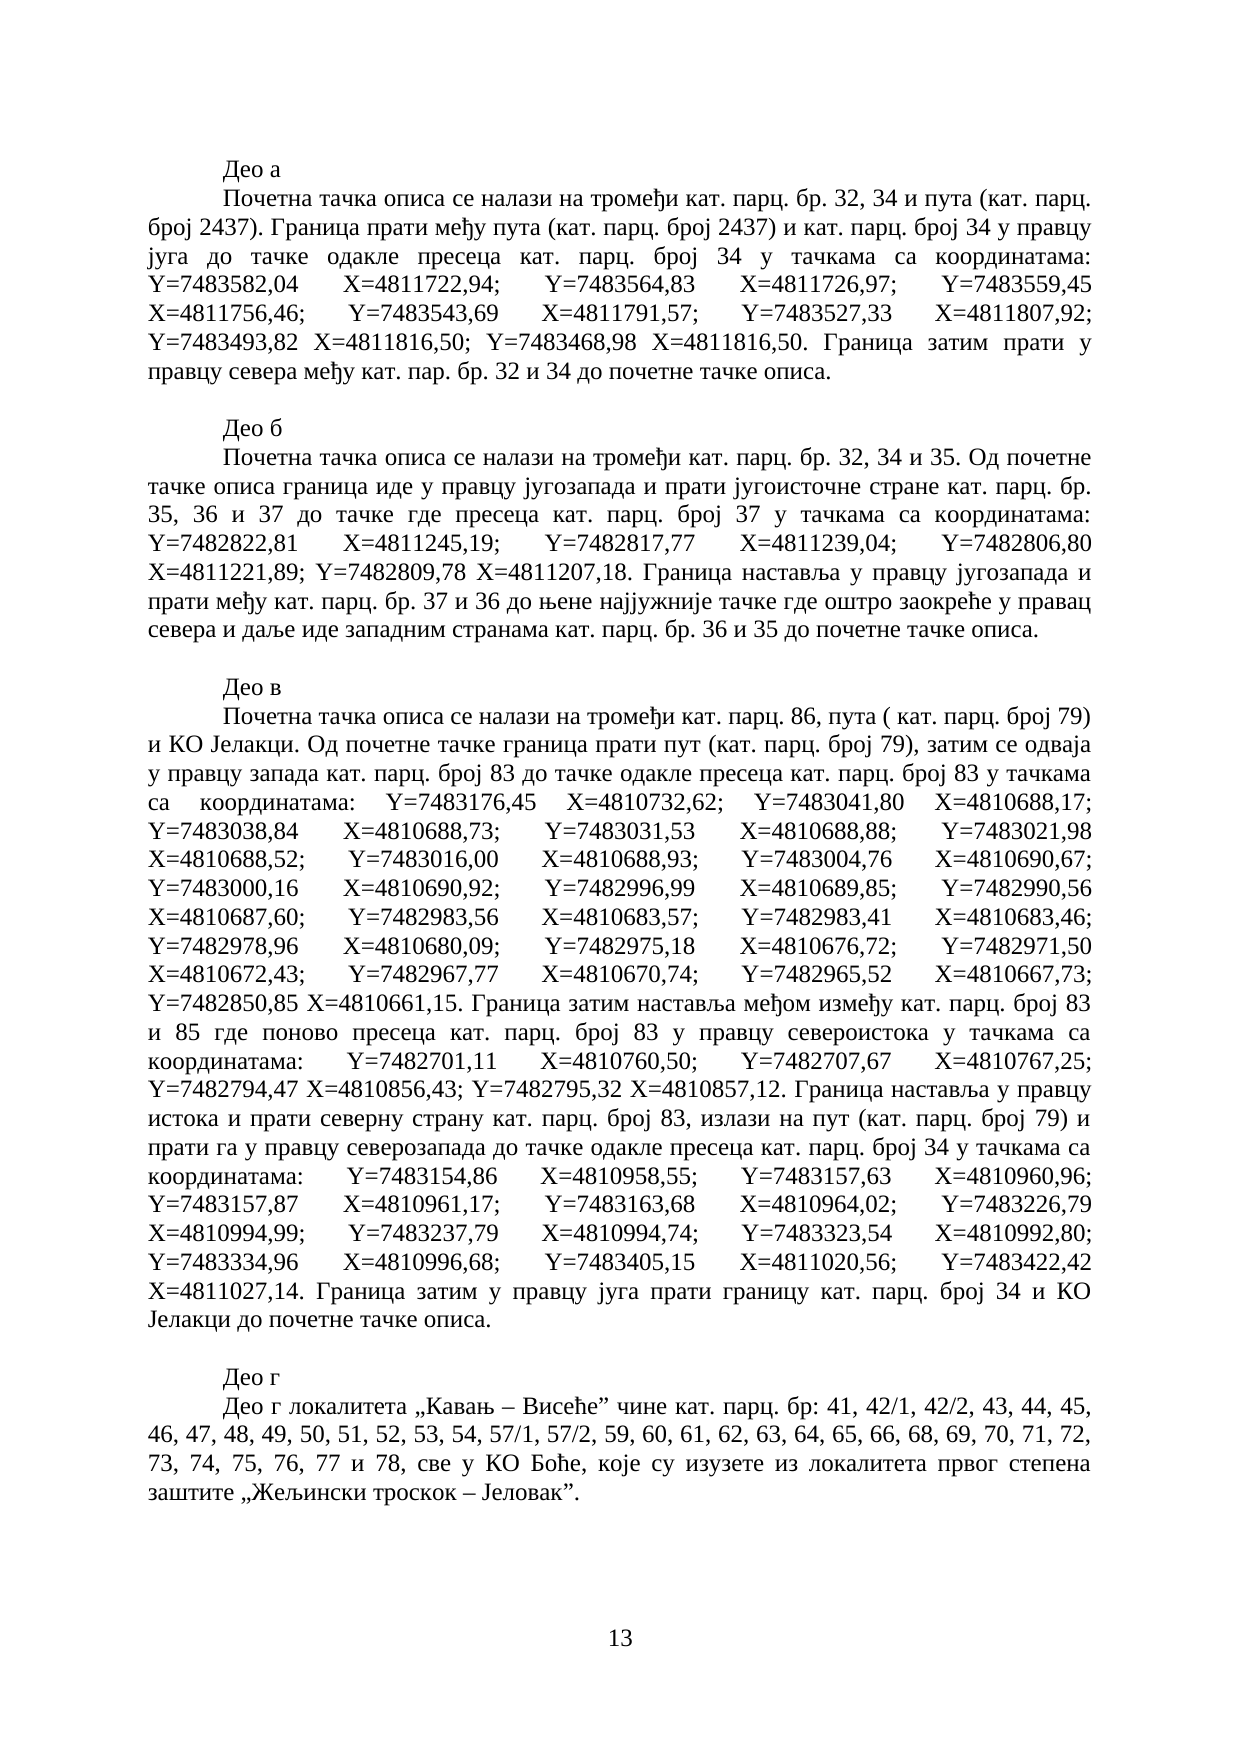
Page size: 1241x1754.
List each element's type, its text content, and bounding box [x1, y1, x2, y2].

text Део б [148, 413, 1092, 442]
text Део а [148, 154, 1092, 183]
text Део в [148, 672, 1092, 701]
text Део г [148, 1362, 1092, 1391]
text Део г локалитета „Кавањ – Висеће” чине кат. парц. бр: 41, 42/1, 42/2, 43, 44, 45, 46, 47, 48, 49, 50, 51, 52, 53, 54, 57/1, 57/2, 59, 60, 61, 62, 63, 64, 65, 66, 68, 69, 70, 71, 72, 73, 74, 75, 76, 77 и 78, све у КО Боће, које су изузете из локалитета првог степена заштите „Жељински троскок – Јеловак”. [148, 1391, 1092, 1506]
text Почетна тачка описа се налази на тромеђи кат. парц. бр. 32, 34 и пута (кат. парц. број 2437). Граница прати међу пута (кат. парц. број 2437) и кат. парц. број 34 у правцу југа до тачке одакле пресеца кат. парц. број 34 у тачкама са координатама: Y=7483582,04 X=4811722,94; Y=7483564,83 X=4811726,97; Y=7483559,45 X=4811756,46; Y=7483543,69 X=4811791,57; Y=7483527,33 X=4811807,92; Y=7483493,82 X=4811816,50; Y=7483468,98 X=4811816,50. Граница затим прати у правцу севера међу кат. пар. бр. 32 и 34 до почетне тачке описа. [148, 183, 1092, 384]
text Почетна тачка описа се налази на тромеђи кат. парц. бр. 32, 34 и 35. Од почетне тачке описа граница иде у правцу југозапада и прати југоисточне стране кат. парц. бр. 35, 36 и 37 до тачке где пресеца кат. парц. број 37 у тачкама са координатама: Y=7482822,81 X=4811245,19; Y=7482817,77 X=4811239,04; Y=7482806,80 X=4811221,89; Y=7482809,78 X=4811207,18. Граница наставља у правцу југозапада и прати међу кат. парц. бр. 37 и 36 до њене најјужније тачке где оштро заокреће у правац севера и даље иде западним странама кат. парц. бр. 36 и 35 до почетне тачке описа. [148, 442, 1092, 643]
text Почетна тачка описа се налази на тромеђи кат. парц. 86, пута ( кат. парц. број 79) и КО Јелакци. Од почетне тачке граница прати пут (кат. парц. број 79), затим се одваја у правцу запада кат. парц. број 83 до тачке одакле пресеца кат. парц. број 83 у тачкама са координатама: Y=7483176,45 X=4810732,62; Y=7483041,80 X=4810688,17; Y=7483038,84 X=4810688,73; Y=7483031,53 X=4810688,88; Y=7483021,98 X=4810688,52; Y=7483016,00 X=4810688,93; Y=7483004,76 X=4810690,67; Y=7483000,16 X=4810690,92; Y=7482996,99 X=4810689,85; Y=7482990,56 X=4810687,60; Y=7482983,56 X=4810683,57; Y=7482983,41 X=4810683,46; Y=7482978,96 X=4810680,09; Y=7482975,18 X=4810676,72; Y=7482971,50 X=4810672,43; Y=7482967,77 X=4810670,74; Y=7482965,52 X=4810667,73; Y=7482850,85 X=4810661,15. Граница затим наставља међом између кат. парц. број 83 и 85 где поново пресеца кат. парц. број 83 у правцу североистока у тачкама са координатама: Y=7482701,11 X=4810760,50; Y=7482707,67 X=4810767,25; Y=7482794,47 X=4810856,43; Y=7482795,32 X=4810857,12. Граница наставља у правцу истока и прати северну страну кат. парц. број 83, излази на пут (кат. парц. број 79) и прати га у правцу северозапада до тачке одакле пресеца кат. парц. број 34 у тачкама са координатама: Y=7483154,86 X=4810958,55; Y=7483157,63 X=4810960,96; Y=7483157,87 X=4810961,17; Y=7483163,68 X=4810964,02; Y=7483226,79 X=4810994,99; Y=7483237,79 X=4810994,74; Y=7483323,54 X=4810992,80; Y=7483334,96 X=4810996,68; Y=7483405,15 X=4811020,56; Y=7483422,42 X=4811027,14. Граница затим у правцу југа прати границу кат. парц. број 34 и КО Јелакци до почетне тачке описа. [148, 701, 1092, 1333]
